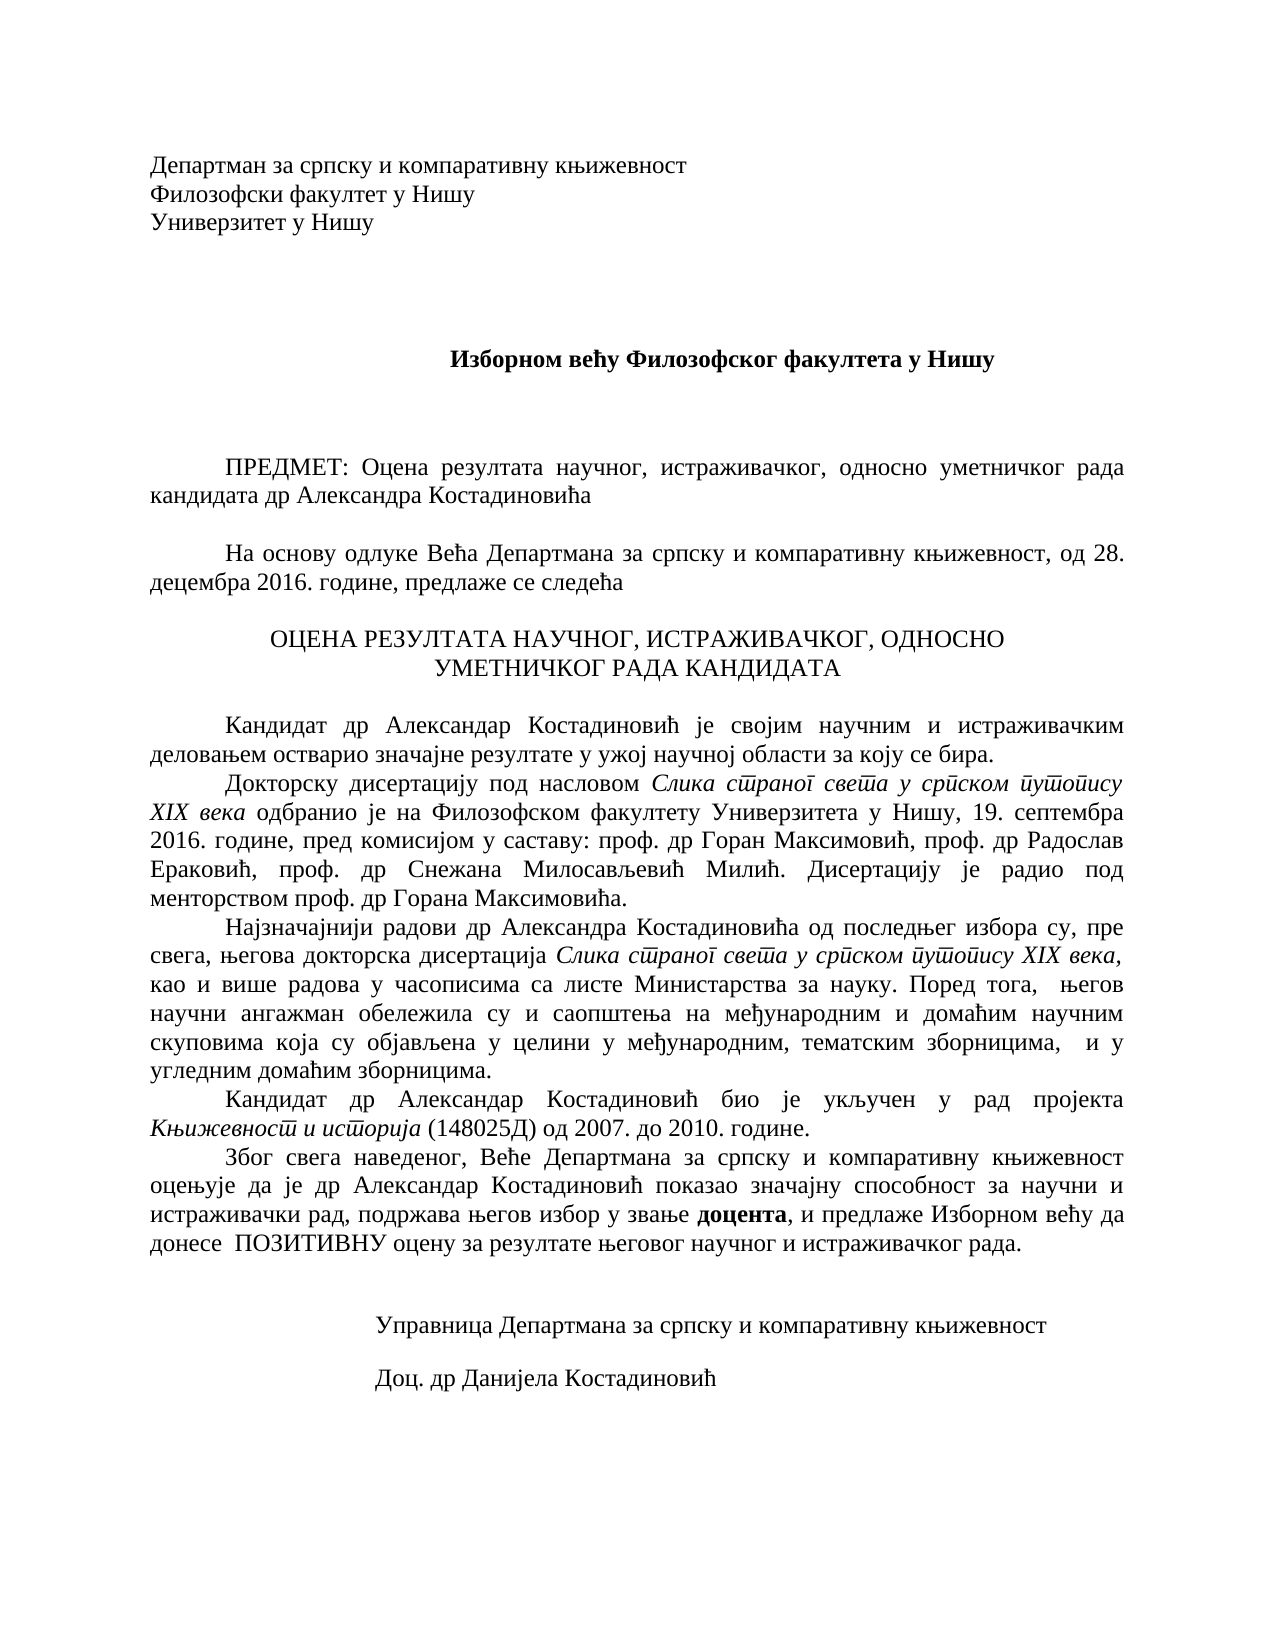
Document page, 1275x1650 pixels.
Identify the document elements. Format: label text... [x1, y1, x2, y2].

text Филозофски факултет у Нишу [150, 179, 1125, 207]
text Докторску дисертацију под насловом Слика страног света у српском путопису XIX века одбранио је на Филозофском факултету Универзитета у Нишу, 19. септембра 2016. године, пред комисијом у саставу: проф. др Горан Максимовић, проф. др Радослав Ераковић, проф. др Снежана Милосављевић Милић. Дисертацију је радио под менторством проф. др Горана Максимовића. [150, 768, 1125, 912]
text Кандидат др Александар Костадиновић био је укључен у рад пројекта Књижевност и историја (148025Д) од 2007. до 2010. године. [150, 1084, 1125, 1142]
text На основу одлуке Већа Департмана за српску и компаративну књижевност, од 28. децембра 2016. године, предлаже се следећа [150, 538, 1125, 595]
text Управница Департмана за српску и компаративну књижевност [150, 1310, 1125, 1338]
text Изборном већу Филозофског факултета у Нишу [150, 344, 1125, 373]
text Универзитет у Нишу [150, 207, 1125, 236]
text ОЦЕНА РЕЗУЛТАТА НАУЧНОГ, ИСТРАЖИВАЧКОГ, ОДНОСНО [150, 624, 1125, 653]
text ПРЕДМЕТ: Оцена резултата научног, истраживачког, односно уметничког рада кандидата др Александра Костадиновића [150, 452, 1125, 509]
text Због свега наведеног, Веће Департмана за српску и компаративну књижевност оцењује да је др Александар Костадиновић показао значајну способност за научни и истраживачки рад, подржава његов избор у звање доцента, и предлаже Изборном већу да донесе ПОЗИТИВНУ оцену за резултате његовог научног и истраживачког рада. [150, 1142, 1125, 1257]
text УМЕТНИЧКОГ РАДА КАНДИДАТА [150, 653, 1125, 682]
text Доц. др Данијела Костадиновић [150, 1363, 1125, 1392]
text Департман за српску и компаративну књижевност [150, 150, 1125, 179]
text Најзначајнији радови др Александра Костадиновића од последњег избора су, пре свега, његова докторска дисертација Слика страног света у српском путопису XIX века, као и више радова у часописима са листе Министарства за науку. Поред тога, његов научни ангажман обележила су и саопштења на међународним и домаћим научним скуповима која су објављена у целини у међународним, тематским зборницима, и у угледним домаћим зборницима. [150, 912, 1125, 1084]
text Кандидат др Александар Костадиновић је својим научним и истраживачким деловањем остварио значајне резултате у ужој научној области за коју се бира. [150, 710, 1125, 768]
